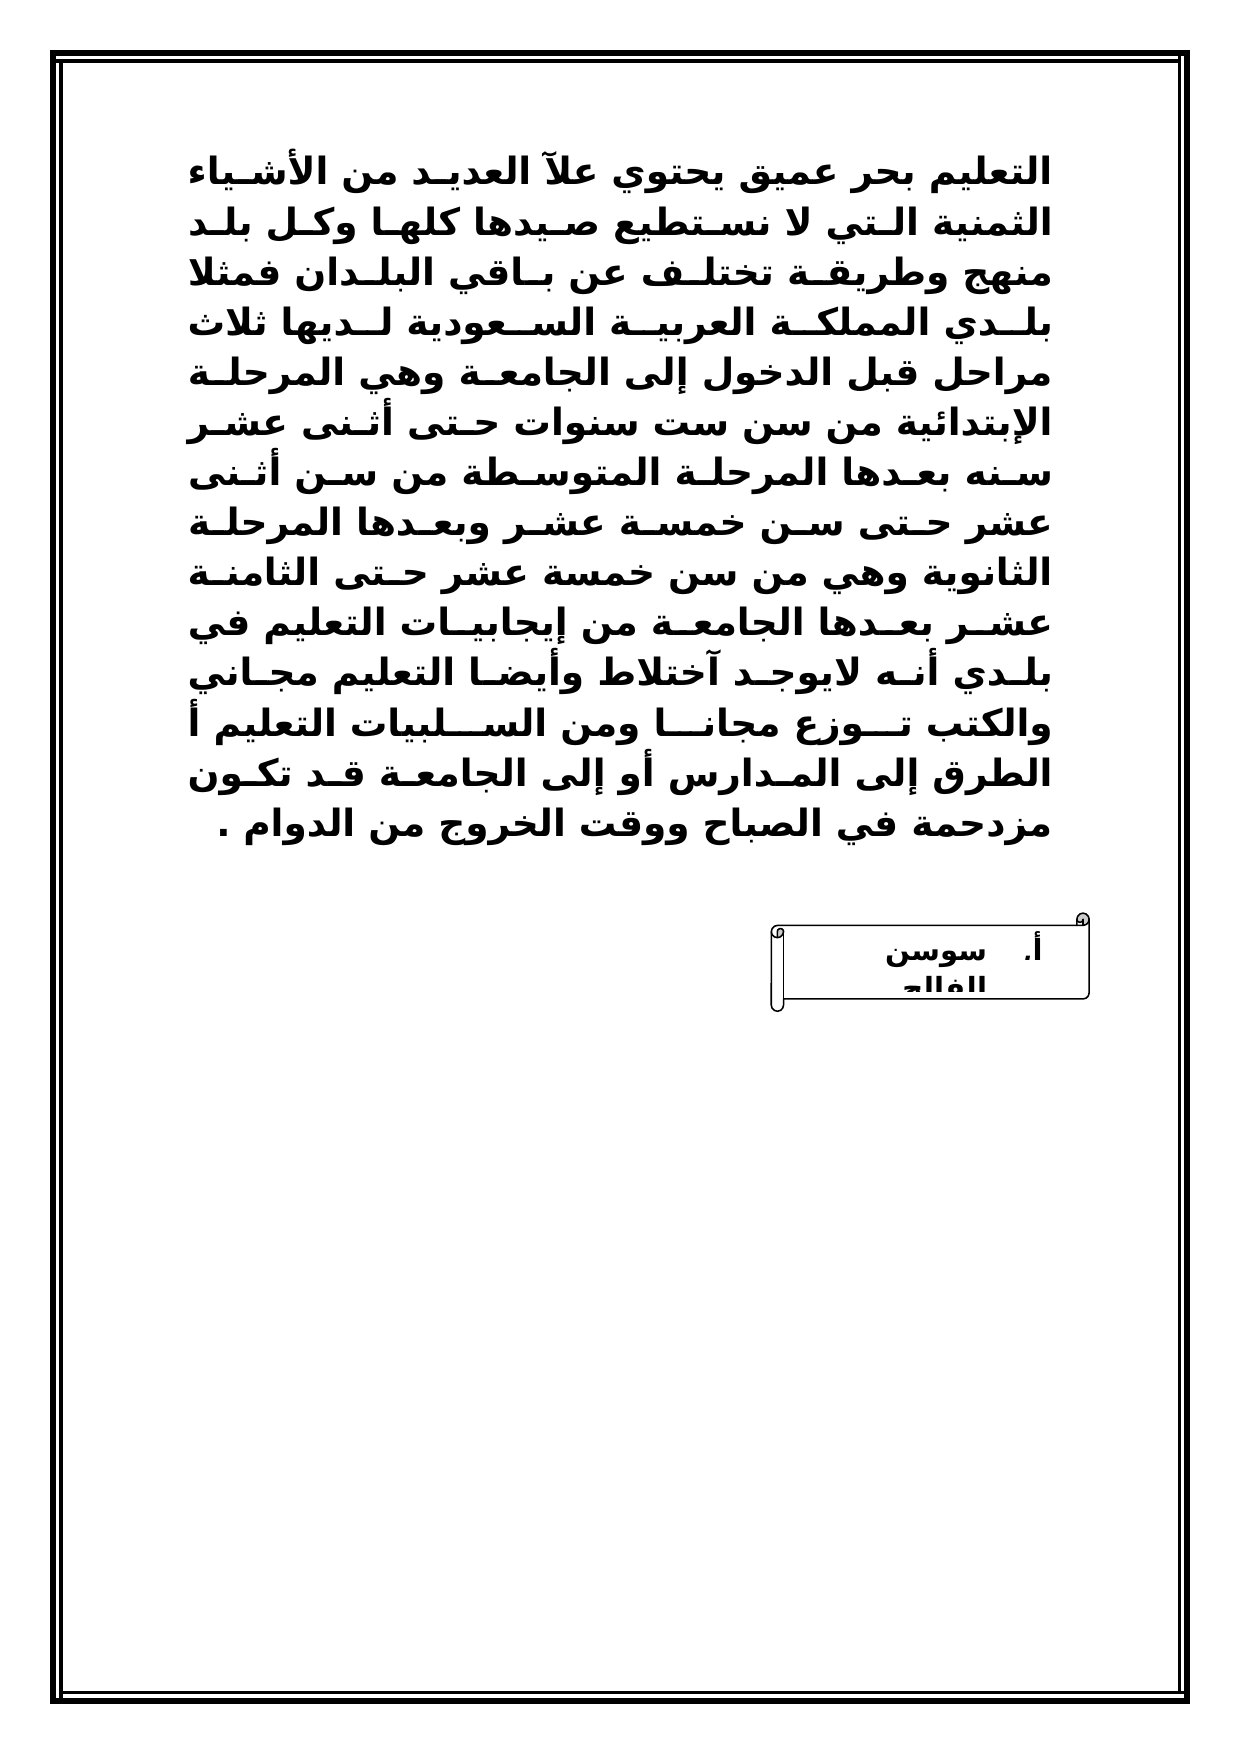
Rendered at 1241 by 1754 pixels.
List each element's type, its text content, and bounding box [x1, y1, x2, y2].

text التعليم بحر عميق يحتوي علآ العديد من الأشياء الثمنية التي لا نستطيع صيدها كلها وكل بلد منهج وطريقة تختلف عن باقي البلدان فمثلا بلدي المملكة العربية السعودية لديها ثلاث مراحل قبل الدخول إلى الجامعة وهي المرحلة الإبتدائية من سن ست سنوات حتى أثنى عشر سنه بعدها المرحلة المتوسطة من سن أثنى عشر حتى سن خمسة عشر وبعدها المرحلة الثانوية وهي من سن خمسة عشر حتى الثامنة عشر بعدها الجامعة من إيجابيات التعليم في بلدي أنه لايوجد آختلاط وأيضا التعليم مجاني والكتب توزع مجانا ومن السلبيات التعليم أ الطرق إلى المدارس أو إلى الجامعة قد تكون مزدحمة في الصباح ووقت الخروج من الدوام . [187, 150, 1053, 845]
